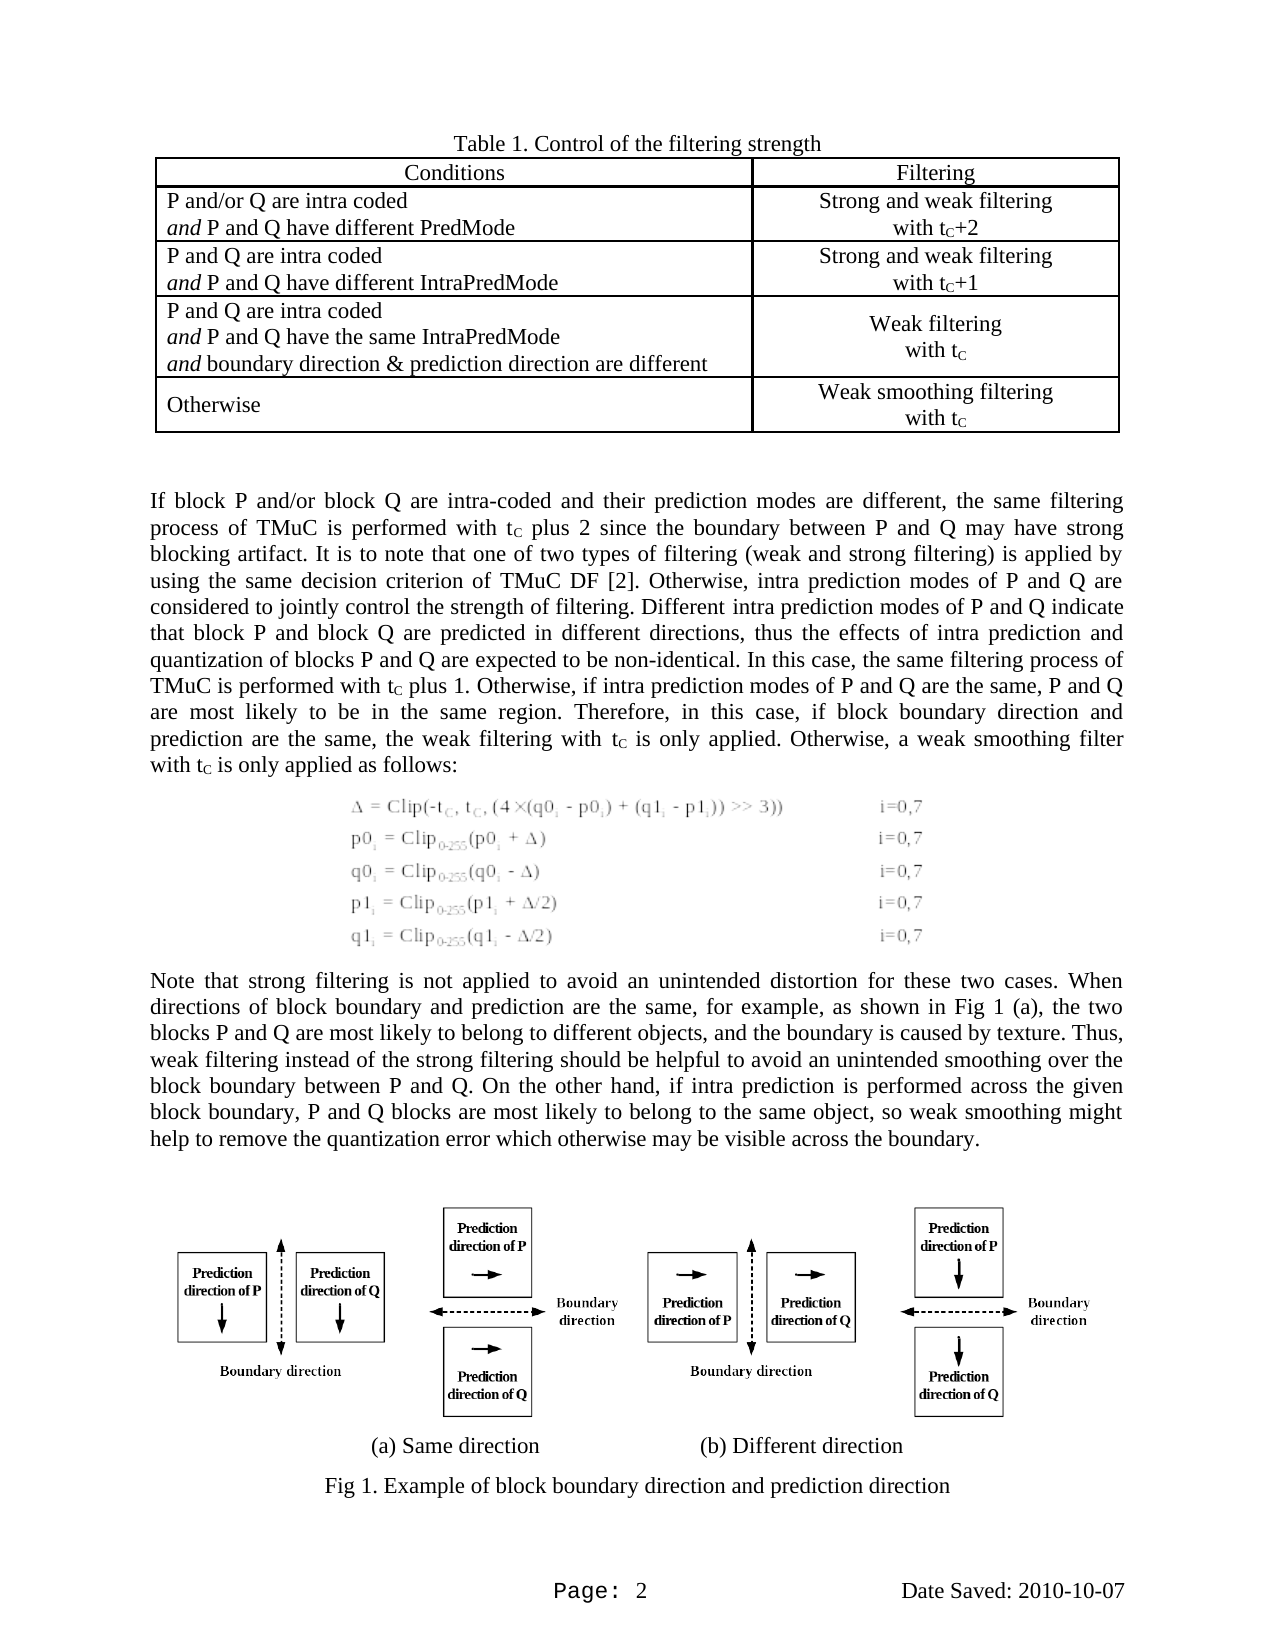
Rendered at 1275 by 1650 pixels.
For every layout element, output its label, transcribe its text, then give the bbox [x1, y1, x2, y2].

text Note that strong filtering is not applied to avoid an unintended distortion for these two cases. When directions of block boundary and prediction are the same, for example, as shown in Fig 1 (a), the two blocks P and Q are most likely to belong to different objects, and the boundary is caused by texture. Thus, weak filtering instead of the strong filtering should be helpful to avoid an unintended smoothing over the block boundary between P and Q. On the other hand, if intra prediction is performed across the given block boundary, P and Q blocks are most likely to belong to the same object, so weak smoothing might help to remove the quantization error which otherwise may be visible across the boundary. [150, 967, 1125, 1151]
table_cell Strong and weak filtering with tC+1 [754, 242, 1118, 295]
table_cell Weak smoothing filtering with tC [754, 378, 1118, 431]
table_cell P and Q are intra coded and P and Q have the same IntraPredMode and boundary direction & prediction direction are different [157, 297, 751, 376]
text If block P and/or block Q are intra-coded and their prediction modes are different, the same filtering process of TMuC is performed with tC plus 2 since the boundary between P and Q may have strong blocking artifact. It is to note that one of two types of filtering (weak and strong filtering) is applied by using the same decision criterion of TMuC DF [2]. Otherwise, intra prediction modes of P and Q are considered to jointly control the strength of filtering. Different intra prediction modes of P and Q indicate that block P and block Q are predicted in different directions, thus the effects of intra prediction and quantization of blocks P and Q are expected to be non-identical. In this case, the same filtering process of TMuC is performed with tC plus 1. Otherwise, if intra prediction modes of P and Q are the same, P and Q are most likely to be in the same region. Therefore, in this case, if block boundary direction and prediction are the same, the weak filtering with tC is only applied. Otherwise, a weak smoothing filter with tC is only applied as follows: [150, 488, 1125, 777]
table_header Conditions [157, 159, 751, 185]
table_cell Weak filtering with tC [754, 297, 1118, 376]
table_cell P and/or Q are intra coded and P and Q have different PredMode [157, 188, 751, 240]
table_cell Strong and weak filtering with tC+2 [754, 188, 1118, 240]
text Table 1. Control of the filtering strength [150, 131, 1125, 157]
table_cell Otherwise [157, 378, 751, 431]
text Fig 1. Example of block boundary direction and prediction direction [150, 1472, 1125, 1499]
text (a) Same direction (b) Different direction [150, 1432, 1125, 1458]
table_cell P and Q are intra coded and P and Q have different IntraPredMode [157, 242, 751, 295]
table_header Filtering [754, 159, 1118, 185]
